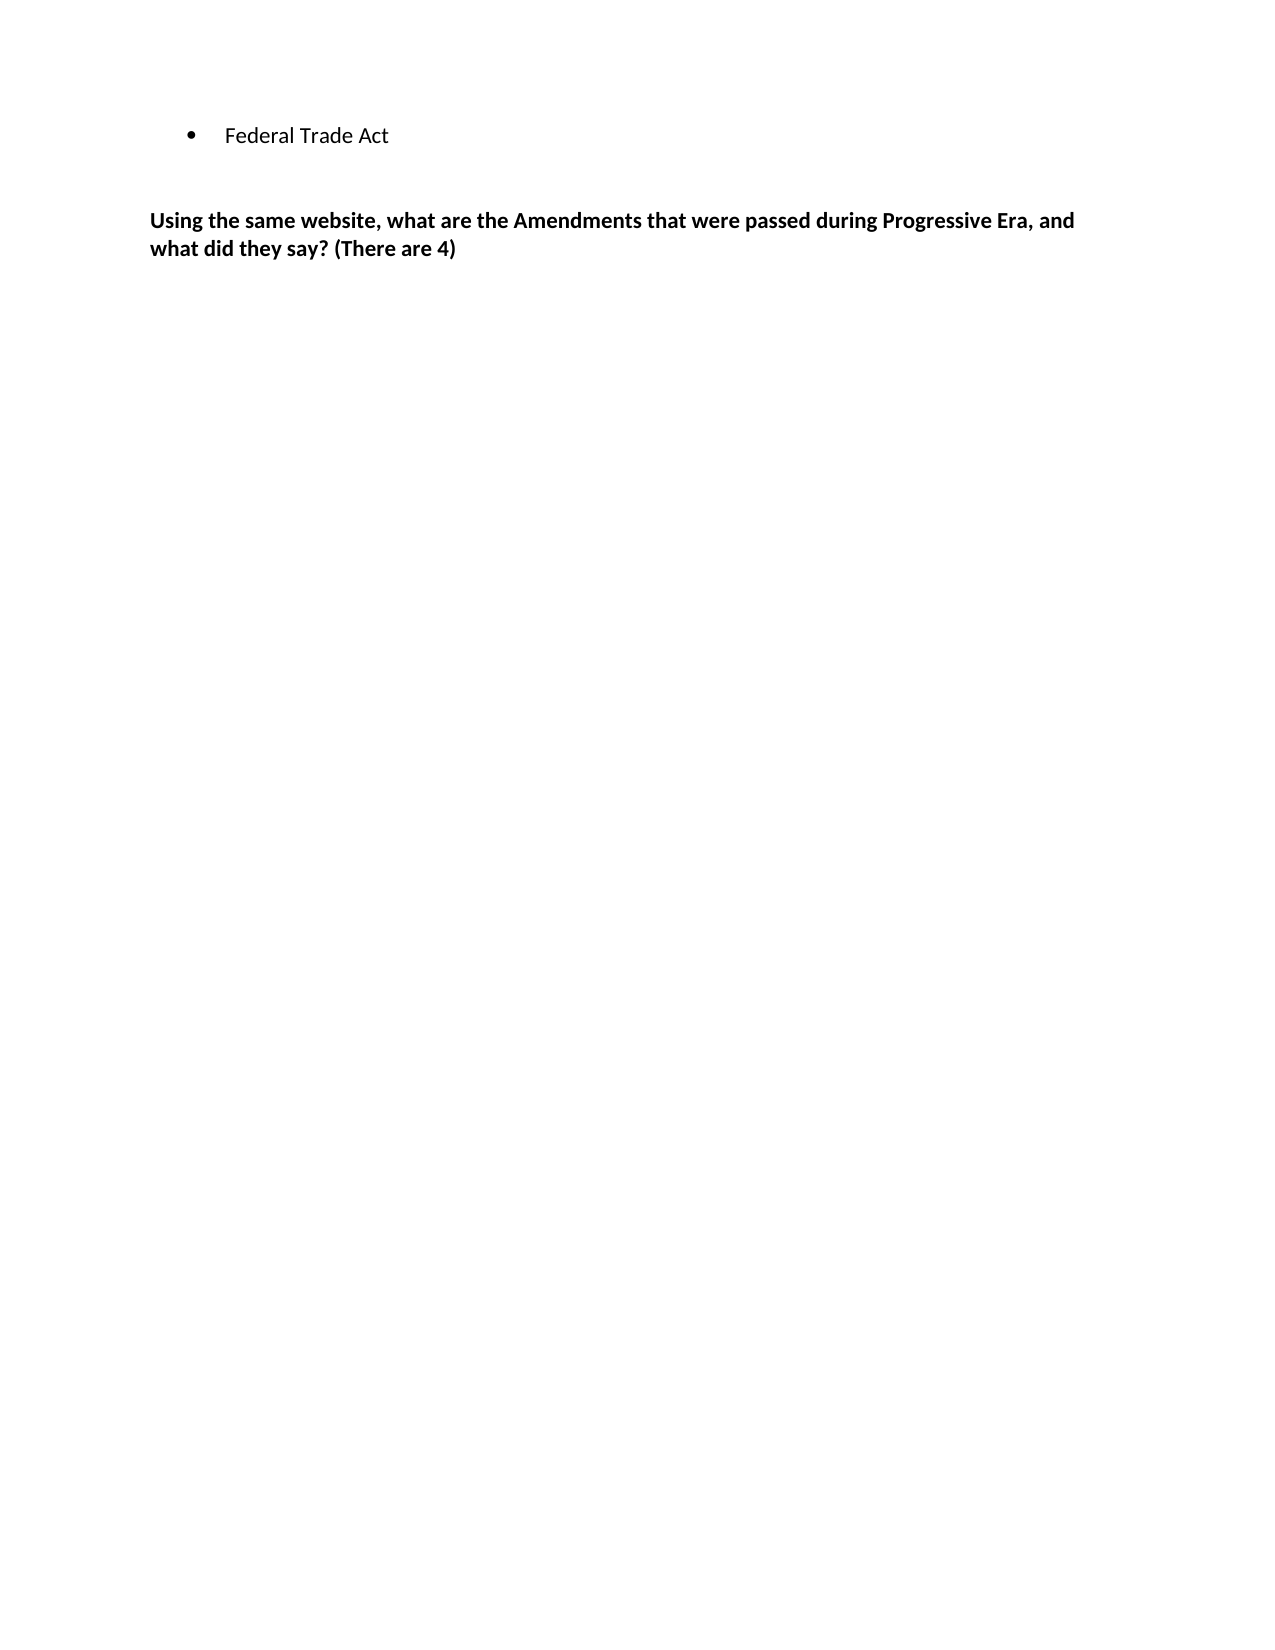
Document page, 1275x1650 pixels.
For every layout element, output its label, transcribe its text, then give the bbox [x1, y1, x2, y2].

text Using the same website, what are the Amendments that were passed during Progressive Era, and what did they say? (There are 4) [150, 206, 1125, 262]
list Federal Trade Act [187, 122, 1125, 150]
